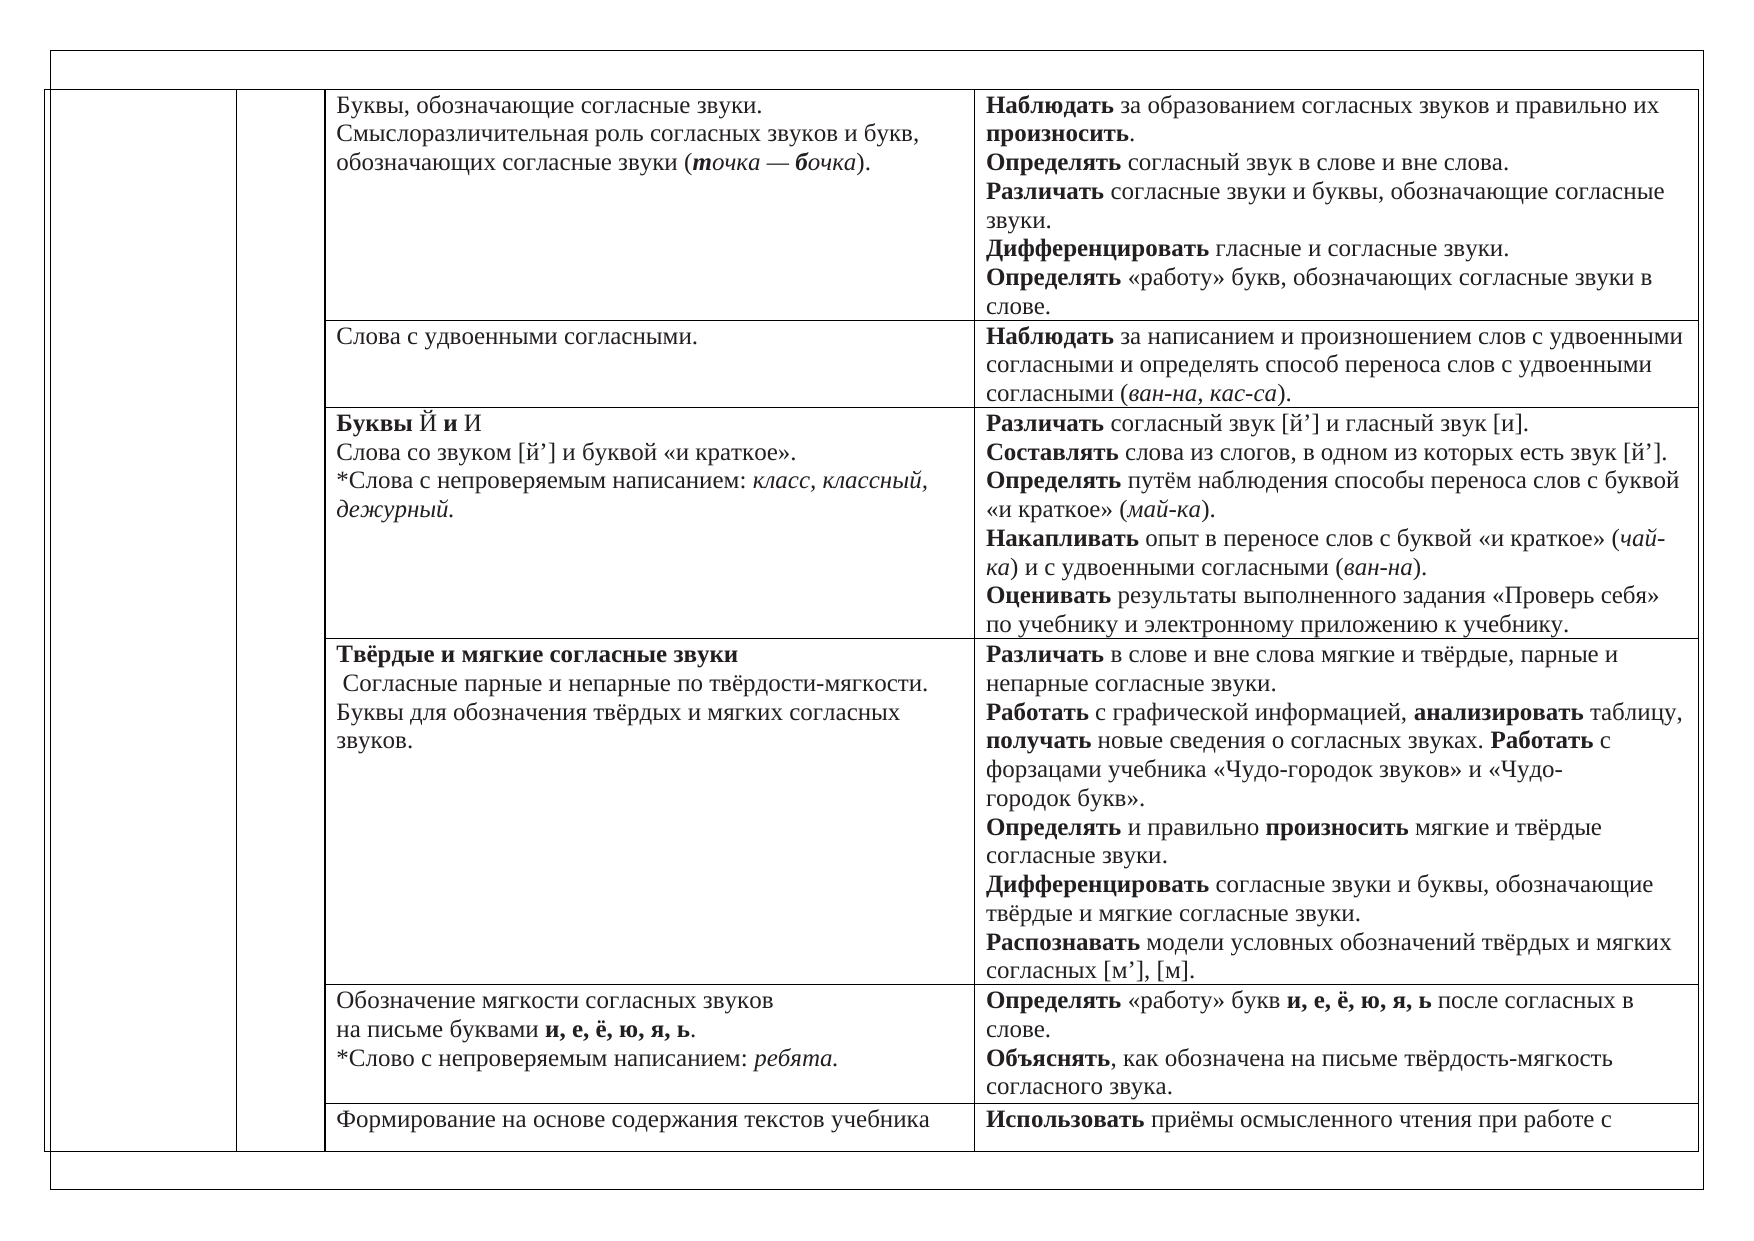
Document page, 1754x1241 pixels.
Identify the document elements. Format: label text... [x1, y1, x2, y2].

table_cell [975, 90, 1698, 320]
table_cell Наблюдать за написанием и произношением слов с удвоенными согласными и определять способ переноса слов с удвоенными согласными (ван-на, кас-са). [975, 321, 1698, 407]
table_cell Различать согласный звук [й’] и гласный звук [и]. Составлять слова из слогов, в одном из которых есть звук [й’]. Определять путём наблюдения способы переноса слов с буквой «и краткое» (май-ка). Накапливать опыт в переносе слов с буквой «и краткое» (чай-ка) и с удвоенными согласными (ван-на). Оценивать результаты выполненного задания «Проверь себя» по учебнику и электронному приложению к учебнику. [975, 408, 1698, 638]
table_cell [326, 90, 974, 320]
table_cell Различать в слове и вне слова мягкие и твёрдые, парные и непарные согласные звуки. Работать с графической информацией, анализировать таблицу, получать новые сведения о согласных звуках. Работать с форзацами учебника «Чудо-городок звуков» и «Чудо- городок букв». Определять и правильно произносить мягкие и твёрдые согласные звуки. Дифференцировать согласные звуки и буквы, обозначающие твёрдые и мягкие согласные звуки. Распознавать модели условных обозначений твёрдых и мягких согласных [м’], [м]. [975, 639, 1698, 984]
table_cell Слова с удвоенными согласными. [326, 321, 974, 407]
table_cell Определять «работу» букв и, е, ё, ю, я, ь после согласных в слове. Объяснять, как обозначена на письме твёрдость-мягкость согласного звука. [975, 985, 1698, 1103]
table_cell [326, 1104, 974, 1151]
table_cell Обозначение мягкости согласных звуков на письме буквами и, е, ё, ю, я, ь. *Слово с непроверяемым написанием: ребята. [326, 985, 974, 1103]
table_cell Буквы Й и И Слова со звуком [й’] и буквой «и краткое». *Слова с непроверяемым написанием: класс, классный, дежурный. [326, 408, 974, 638]
table_cell Твёрдые и мягкие согласные звуки Согласные парные и непарные по твёрдости-мягкости. Буквы для обозначения твёрдых и мягких согласных звуков. [326, 639, 974, 984]
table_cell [975, 1104, 1698, 1151]
